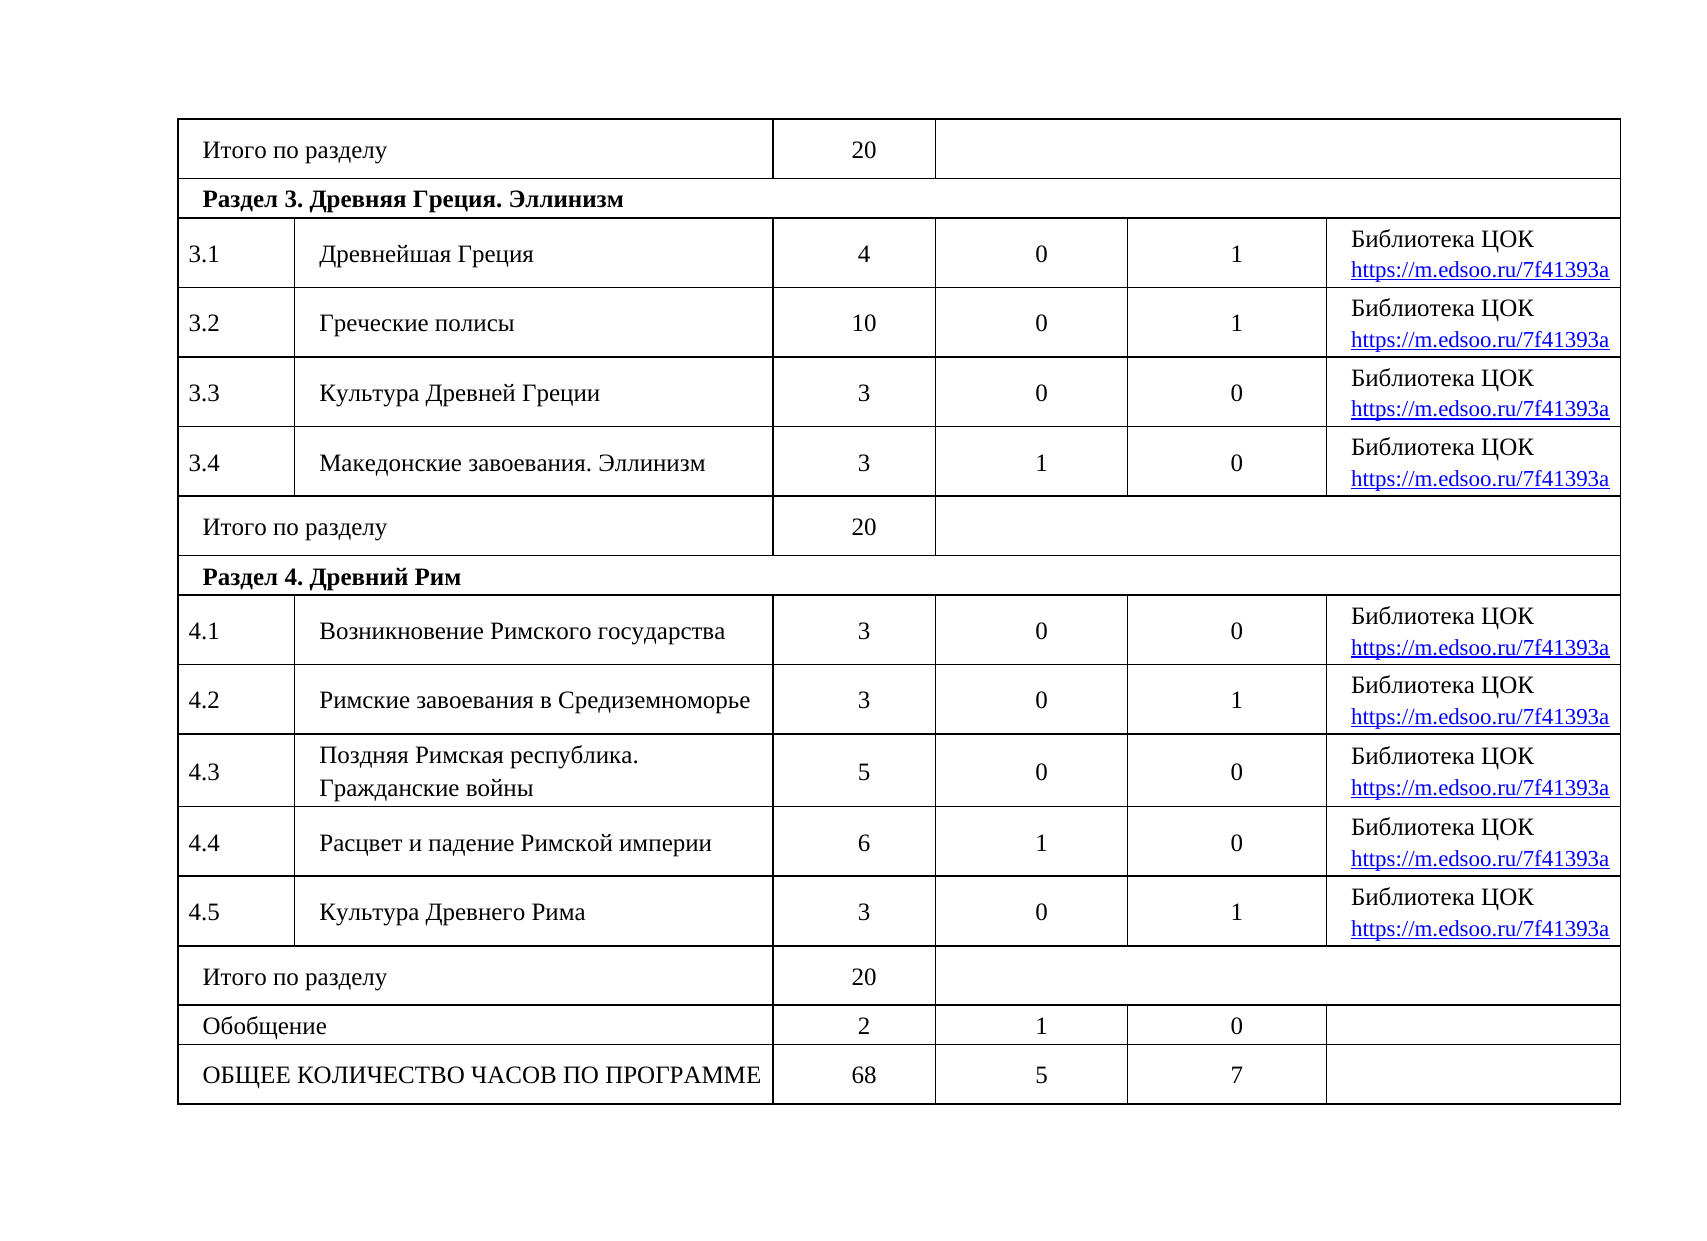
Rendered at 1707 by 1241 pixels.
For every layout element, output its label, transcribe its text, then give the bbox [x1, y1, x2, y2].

table_cell 1 [1128, 219, 1326, 287]
table_cell 4.5 [179, 877, 294, 945]
table_cell 2 [774, 1006, 935, 1044]
table_cell 0 [1128, 1006, 1326, 1044]
table_cell [936, 497, 1620, 555]
table_cell 0 [936, 358, 1127, 426]
table_cell Культура Древней Греции [295, 358, 772, 426]
table_cell Возникновение Римского государства [295, 596, 772, 664]
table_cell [1327, 219, 1620, 287]
table_cell [1327, 1006, 1620, 1044]
table_cell 0 [1128, 596, 1326, 664]
table_cell Расцвет и падение Римской империи [295, 807, 772, 875]
table_cell Итого по разделу [179, 497, 772, 555]
table_cell 1 [1128, 877, 1326, 945]
table_cell 3 [774, 665, 935, 733]
table_cell 3 [774, 877, 935, 945]
table_cell Библиотека ЦОК https://m.edsoo.ru/7f41393a [1327, 877, 1620, 945]
table_cell 20 [774, 947, 935, 1004]
table_cell [1327, 1045, 1620, 1103]
table_cell 3.3 [179, 358, 294, 426]
table_cell 4 [774, 219, 935, 287]
table_cell 1 [1128, 665, 1326, 733]
table_cell 3.4 [179, 427, 294, 495]
table_cell 0 [1128, 735, 1326, 806]
table_cell 68 [774, 1045, 935, 1103]
table_cell 3.1 [179, 219, 294, 287]
table_cell 3 [774, 596, 935, 664]
table_cell 1 [936, 427, 1127, 495]
table_cell 4.4 [179, 807, 294, 875]
table_cell 4.2 [179, 665, 294, 733]
table_cell 5 [774, 735, 935, 806]
table_cell 20 [774, 497, 935, 555]
table_cell Древнейшая Греция [295, 219, 772, 287]
table_cell Итого по разделу [179, 120, 772, 178]
table_cell Библиотека ЦОК https://m.edsoo.ru/7f41393a [1327, 665, 1620, 733]
table_cell Библиотека ЦОК https://m.edsoo.ru/7f41393a [1327, 427, 1620, 495]
table_cell 0 [1128, 427, 1326, 495]
table_cell 4.1 [179, 596, 294, 664]
table_cell 7 [1128, 1045, 1326, 1103]
table_cell 0 [1128, 807, 1326, 875]
table_cell Поздняя Римская республика. Гражданские войны [295, 735, 772, 806]
table_cell 0 [936, 219, 1127, 287]
table_cell 3 [774, 358, 935, 426]
table_cell Итого по разделу [179, 947, 772, 1004]
table_cell Раздел 4. Древний Рим [179, 556, 1620, 594]
table_cell Библиотека ЦОК https://m.edsoo.ru/7f41393a [1327, 735, 1620, 806]
table_cell 3 [774, 427, 935, 495]
table_cell 0 [936, 288, 1127, 356]
table_cell 1 [1128, 288, 1326, 356]
table_cell ОБЩЕЕ КОЛИЧЕСТВО ЧАСОВ ПО ПРОГРАММЕ [179, 1045, 772, 1103]
table_cell Греческие полисы [295, 288, 772, 356]
table_cell [936, 947, 1620, 1004]
table_cell Библиотека ЦОК https://m.edsoo.ru/7f41393a [1327, 807, 1620, 875]
table_cell 4.3 [179, 735, 294, 806]
table_cell Обобщение [179, 1006, 772, 1044]
table_cell 0 [936, 877, 1127, 945]
table_cell Римские завоевания в Средиземноморье [295, 665, 772, 733]
table_cell [936, 120, 1620, 178]
table_cell Библиотека ЦОК https://m.edsoo.ru/7f41393a [1327, 358, 1620, 426]
table_cell Культура Древнего Рима [295, 877, 772, 945]
table_cell Македонские завоевания. Эллинизм [295, 427, 772, 495]
table_cell 5 [936, 1045, 1127, 1103]
table_cell 20 [774, 120, 935, 178]
table_cell 0 [936, 665, 1127, 733]
table_cell 0 [936, 596, 1127, 664]
table_cell 10 [774, 288, 935, 356]
table_cell 1 [936, 1006, 1127, 1044]
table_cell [1327, 288, 1620, 356]
table_cell 0 [936, 735, 1127, 806]
table_cell 3.2 [179, 288, 294, 356]
table_cell 1 [936, 807, 1127, 875]
table_cell 0 [1128, 358, 1326, 426]
table_cell Раздел 3. Древняя Греция. Эллинизм [179, 179, 1620, 217]
table_cell 6 [774, 807, 935, 875]
table_cell Библиотека ЦОК https://m.edsoo.ru/7f41393a [1327, 596, 1620, 664]
